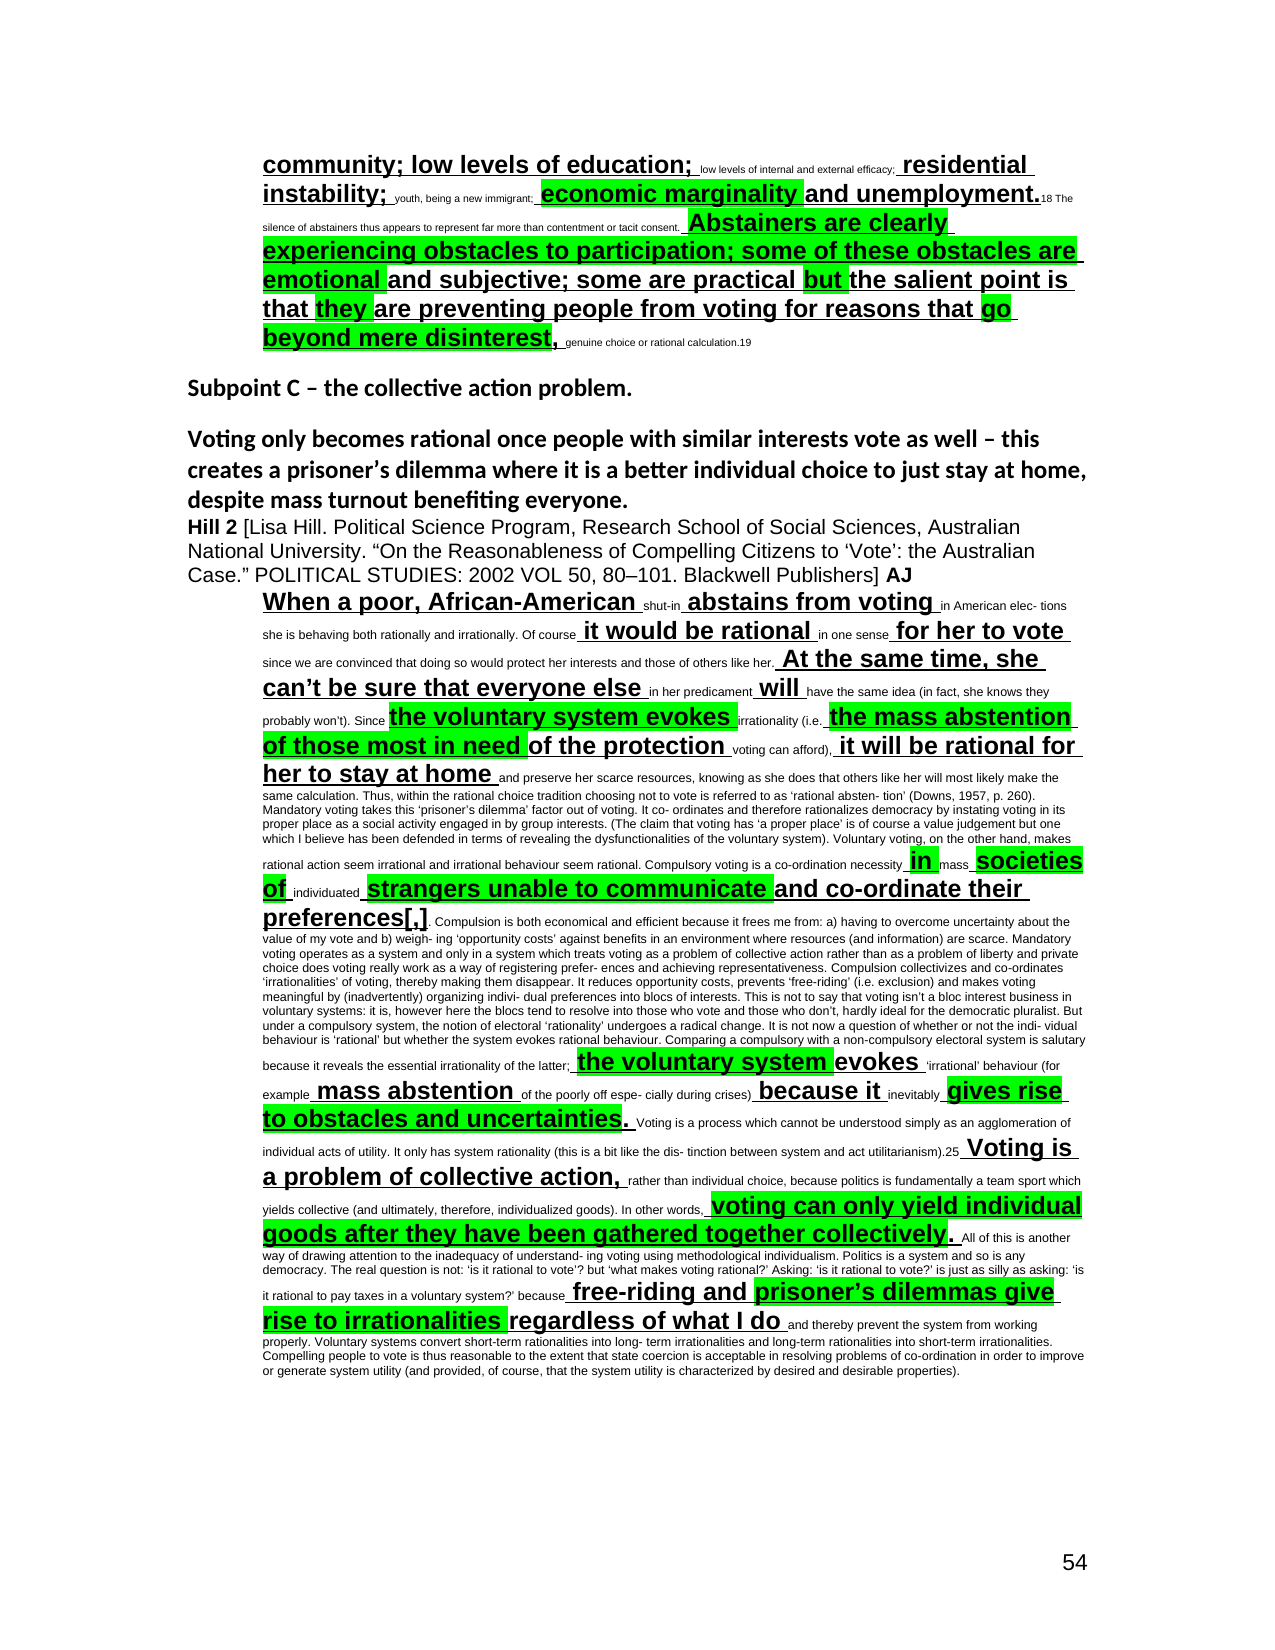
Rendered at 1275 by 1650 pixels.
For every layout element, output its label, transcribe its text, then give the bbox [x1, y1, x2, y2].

text When a poor, African-American shut-in abstains from voting in American elec- tions she is behaving both rationally and irrationally. Of course it would be rational in one sense for her to vote since we are convinced that doing so would protect her interests and those of others like her. At the same time, she can’t be sure that everyone else in her predicament will have the same idea (in fact, she knows they probably won’t). Since the voluntary system evokes irrationality (i.e. the mass abstention of those most in need of the protection voting can afford), it will be rational for her to stay at home and preserve her scarce resources, knowing as she does that others like her will most likely make the same calculation. Thus, within the rational choice tradition choosing not to vote is referred to as ‘rational absten- tion’ (Downs, 1957, p. 260). Mandatory voting takes this ‘prisoner’s dilemma’ factor out of voting. It co- ordinates and therefore rationalizes democracy by instating voting in its proper place as a social activity engaged in by group interests. (The claim that voting has ‘a proper place’ is of course a value judgement but one which I believe has been defended in terms of revealing the dysfunctionalities of the voluntary system). Voluntary voting, on the other hand, makes rational action seem irrational and irrational behaviour seem rational. Compulsory voting is a co-ordination necessity in mass societies of individuated strangers unable to communicate and co-ordinate their preferences[,]. Compulsion is both economical and efficient because it frees me from: a) having to overcome uncertainty about the value of my vote and b) weigh- ing ‘opportunity costs’ against benefits in an environment where resources (and information) are scarce. Mandatory voting operates as a system and only in a system which treats voting as a problem of collective action rather than as a problem of liberty and private choice does voting really work as a way of registering prefer- ences and achieving representativeness. Compulsion collectivizes and co-ordinates ‘irrationalities’ of voting, thereby making them disappear. It reduces opportunity costs, prevents ‘free-riding’ (i.e. exclusion) and makes voting meaningful by (inadvertently) organizing indivi- dual preferences into blocs of interests. This is not to say that voting isn’t a bloc interest business in voluntary systems: it is, however here the blocs tend to resolve into those who vote and those who don’t, hardly ideal for the democratic pluralist. But under a compulsory system, the notion of electoral ‘rationality’ undergoes a radical change. It is not now a question of whether or not the indi- vidual behaviour is ‘rational’ but whether the system evokes rational behaviour. Comparing a compulsory with a non-compulsory electoral system is salutary because it reveals the essential irrationality of the latter; the voluntary system evokes ‘irrational’ behaviour (for example mass abstention of the poorly off espe- cially during crises) because it inevitably gives rise to obstacles and uncertainties. Voting is a process which cannot be understood simply as an agglomeration of individual acts of utility. It only has system rationality (this is a bit like the dis- tinction between system and act utilitarianism).25 Voting is a problem of collective action, rather than individual choice, because politics is fundamentally a team sport which yields collective (and ultimately, therefore, individualized goods). In other words, voting can only yield individual goods after they have been gathered together collectively. All of this is another way of drawing attention to the inadequacy of understand- ing voting using methodological individualism. Politics is a system and so is any democracy. The real question is not: ‘is it rational to vote’? but ‘what makes voting rational?’ Asking: ‘is it rational to vote?’ is just as silly as asking: ‘is it rational to pay taxes in a voluntary system?’ because free-riding and prisoner’s dilemmas give rise to irrationalities regardless of what I do and thereby prevent the system from working properly. Voluntary systems convert short-term rationalities into long- term irrationalities and long-term rationalities into short-term irrationalities. Compelling people to vote is thus reasonable to the extent that state coercion is acceptable in resolving problems of co-ordination in order to improve or generate system utility (and provided, of course, that the system utility is characterized by desired and desirable properties). [262, 587, 1087, 1377]
subtitle Subpoint C – the collective action problem. [187, 372, 1087, 403]
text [262, 150, 1087, 351]
text Hill 2 [Lisa Hill. Political Science Program, Research School of Social Sciences, Australian National University. “On the Reasonableness of Compelling Citizens to ‘Vote’: the Australian Case.” POLITICAL STUDIES: 2002 VOL 50, 80–101. Blackwell Publishers] AJ [187, 515, 1087, 587]
subtitle Voting only becomes rational once people with similar interests vote as well – this creates a prisoner’s dilemma where it is a better individual choice to just stay at home, despite mass turnout benefiting everyone. [187, 423, 1087, 515]
